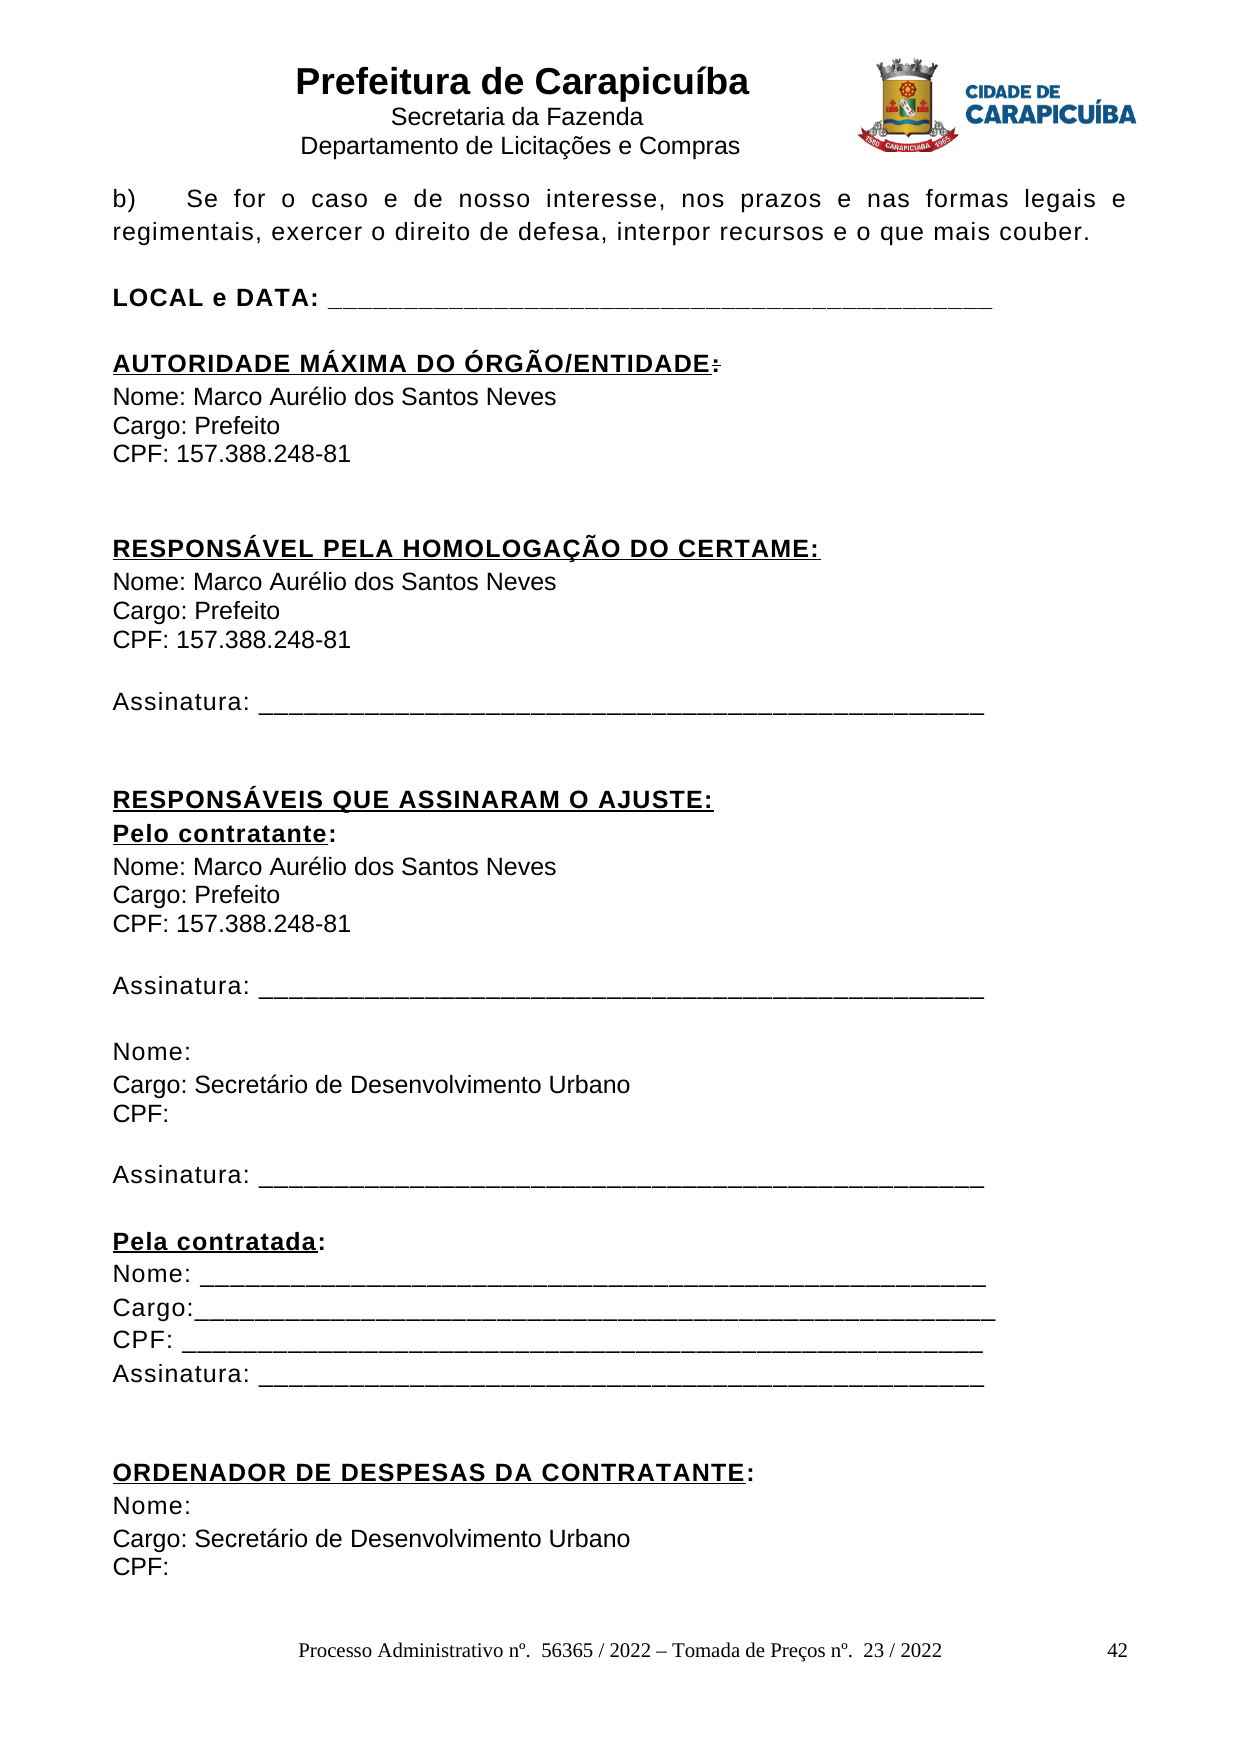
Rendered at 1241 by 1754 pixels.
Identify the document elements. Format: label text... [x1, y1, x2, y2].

text Cargo: Prefeito [112, 596, 1128, 625]
text Nome: [112, 1491, 1128, 1519]
text Cargo: Secretário de Desenvolvimento Urbano [112, 1524, 1128, 1552]
text AUTORIDADE MÁXIMA DO ÓRGÃO/ENTIDADE: [112, 349, 1128, 378]
text Pelo contratante: [112, 818, 1128, 847]
text Cargo: Prefeito [112, 880, 1128, 909]
picture [857, 57, 1139, 152]
text CPF: 157.388.248-81 [112, 625, 1128, 653]
text Assinatura: ________________________________________________ [112, 1160, 1128, 1189]
text RESPONSÁVEL PELA HOMOLOGAÇÃO DO CERTAME: [112, 534, 1128, 563]
text Nome: [112, 1037, 1128, 1066]
text Assinatura: ________________________________________________ [112, 1358, 1128, 1387]
text ORDENADOR DE DESPESAS DA CONTRATANTE: [112, 1458, 1128, 1486]
text LOCAL e DATA: ____________________________________________ [112, 283, 1128, 312]
text Cargo:_____________________________________________________ [112, 1292, 1128, 1321]
text Cargo: Prefeito [112, 411, 1128, 439]
text Assinatura: ________________________________________________ [112, 971, 1128, 999]
text Pela contratada: [112, 1226, 1128, 1255]
text Assinatura: ________________________________________________ [112, 686, 1128, 715]
text Nome: Marco Aurélio dos Santos Neves [112, 567, 1128, 596]
text CPF: [112, 1099, 1128, 1127]
text CPF: [112, 1552, 1128, 1581]
text CPF: _____________________________________________________ [112, 1326, 1128, 1354]
text Cargo: Secretário de Desenvolvimento Urbano [112, 1070, 1128, 1099]
text CPF: 157.388.248-81 [112, 439, 1128, 468]
text b) Se for o caso e de nosso interesse, nos prazos e nas formas legais e regimentais, exercer o direito de defesa, interpor recursos e o que mais couber. [112, 184, 1128, 246]
text Nome: Marco Aurélio dos Santos Neves [112, 852, 1128, 880]
text Nome: Marco Aurélio dos Santos Neves [112, 382, 1128, 411]
text Nome: ____________________________________________________ [112, 1259, 1128, 1288]
text RESPONSÁVEIS QUE ASSINARAM O AJUSTE: [112, 786, 1128, 814]
text CPF: 157.388.248-81 [112, 909, 1128, 938]
